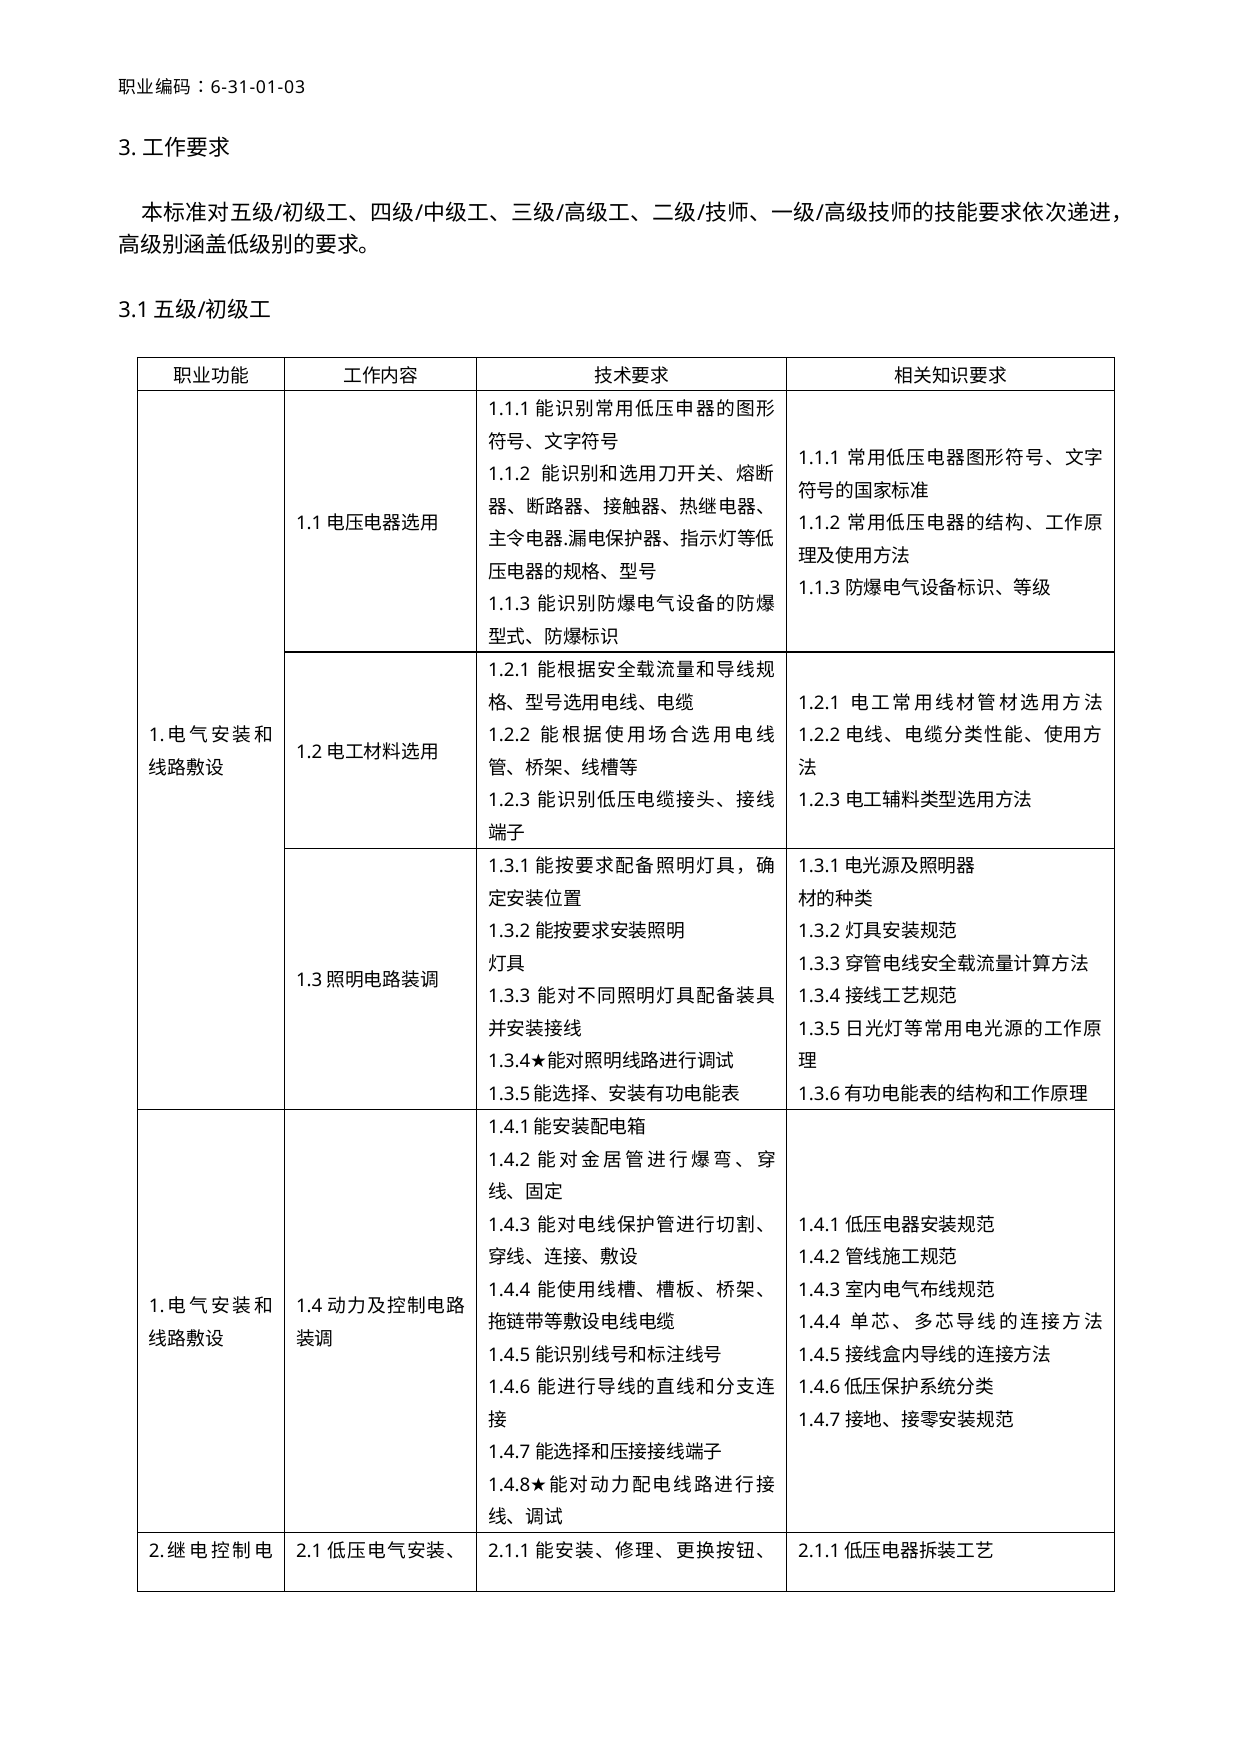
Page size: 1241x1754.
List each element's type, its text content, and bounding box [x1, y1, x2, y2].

text 本标准对五级/初级工、四级/中级工、三级/高级工、二级/技师、一级/高级技师的技能要求依次递进，高级别涵盖低级别的要求。 [118, 194, 1134, 259]
table_cell 1.3.1电光源及照明器 材的种类 1.3.2 灯具安装规范 1.3.3 穿管电线安全载流量计算方法 1.3.4 接线工艺规范 1.3.5日光灯等常用电光源的工作原理 1.3.6有功电能表的结构和工作原理 [787, 849, 1114, 1108]
table_cell 1.4.1能安装配电箱 1.4.2能对金居管进行爆弯、穿线、固定 1.4.3 能对电线保护管进行切割、穿线、连接、敷设 1.4.4 能使用线槽、槽板、桥架、拖链带等敷设电线电缆 1.4.5 能识别线号和标注线号 1.4.6 能进行导线的直线和分支连接 1.4.7 能选择和压接接线端子 1.4.8★能对动力配电线路进行接线、调试 [477, 1110, 786, 1532]
table_header 技术要求 [477, 358, 786, 390]
text 3.1五级/初级工 [118, 292, 1134, 324]
table_cell 1.3照明电路装调 [285, 849, 476, 1108]
table_header 工作内容 [285, 358, 476, 390]
table_cell 2.继电控制电路装调维修 [138, 1533, 284, 1591]
text 3. 工作要求 [118, 129, 1134, 162]
table_cell 1.2.1 能根据安全载流量和导线规格、型号选用电线、电缆 1.2.2 能根据使用场合选用电线管、桥架、线槽等 1.2.3 能识别低压电缆接头、接线端子 [477, 653, 786, 847]
table_cell 1.1电压电器选用 [285, 391, 476, 651]
table_cell 1.3.1能按要求配备照明灯具，确定安装位置 1.3.2 能按要求安装照明 灯具 1.3.3 能对不同照明灯具配备装具并安装接线 1.3.4★能对照明线路进行调试 1.3.5能选择、安装有功电能表 [477, 849, 786, 1108]
table_cell 1.4动力及控制电路装调 [285, 1110, 476, 1532]
table_cell 1.1.1 常用低压电器图形符号、文字符号的国家标准 1.1.2 常用低压电器的结构、工作原理及使用方法 1.1.3 防爆电气设备标识、等级 [787, 391, 1114, 651]
table_cell 1.电气安装和线路敷设 [138, 391, 284, 1108]
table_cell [477, 1533, 786, 1591]
table_header 职业功能 [138, 358, 284, 390]
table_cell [787, 1533, 1114, 1591]
table_cell 1.4.1 低压电器安装规范 1.4.2 管线施工规范 1.4.3 室内电气布线规范 1.4.4 单芯、多芯导线的连接方法1.4.5 接线盒内导线的连接方法 1.4.6低压保护系统分类 1.4.7 接地、接零安装规范 [787, 1110, 1114, 1532]
table_cell 能识别常用低压申器的图形符号、文字符号 能识别和选用刀开关、熔断器、断路器、接触器、热继电器、主令电器.漏电保护器、指示灯等低压电器的规格、型号 1.1.3 能识别防爆电气设备的防爆型式、防爆标识 [477, 391, 786, 651]
table_cell 1.2.1 电工常用线材管材选用方法1.2.2电线、电缆分类性能、使用方法 1.2.3 电工辅料类型选用方法 [787, 653, 1114, 847]
table_cell 2.1低压电气安装、维修 [285, 1533, 476, 1591]
table_cell 1.电气安装和线路敷设 [138, 1110, 284, 1532]
table_cell 1.2电工材料选用 [285, 653, 476, 847]
table_header 相关知识要求 [787, 358, 1114, 390]
